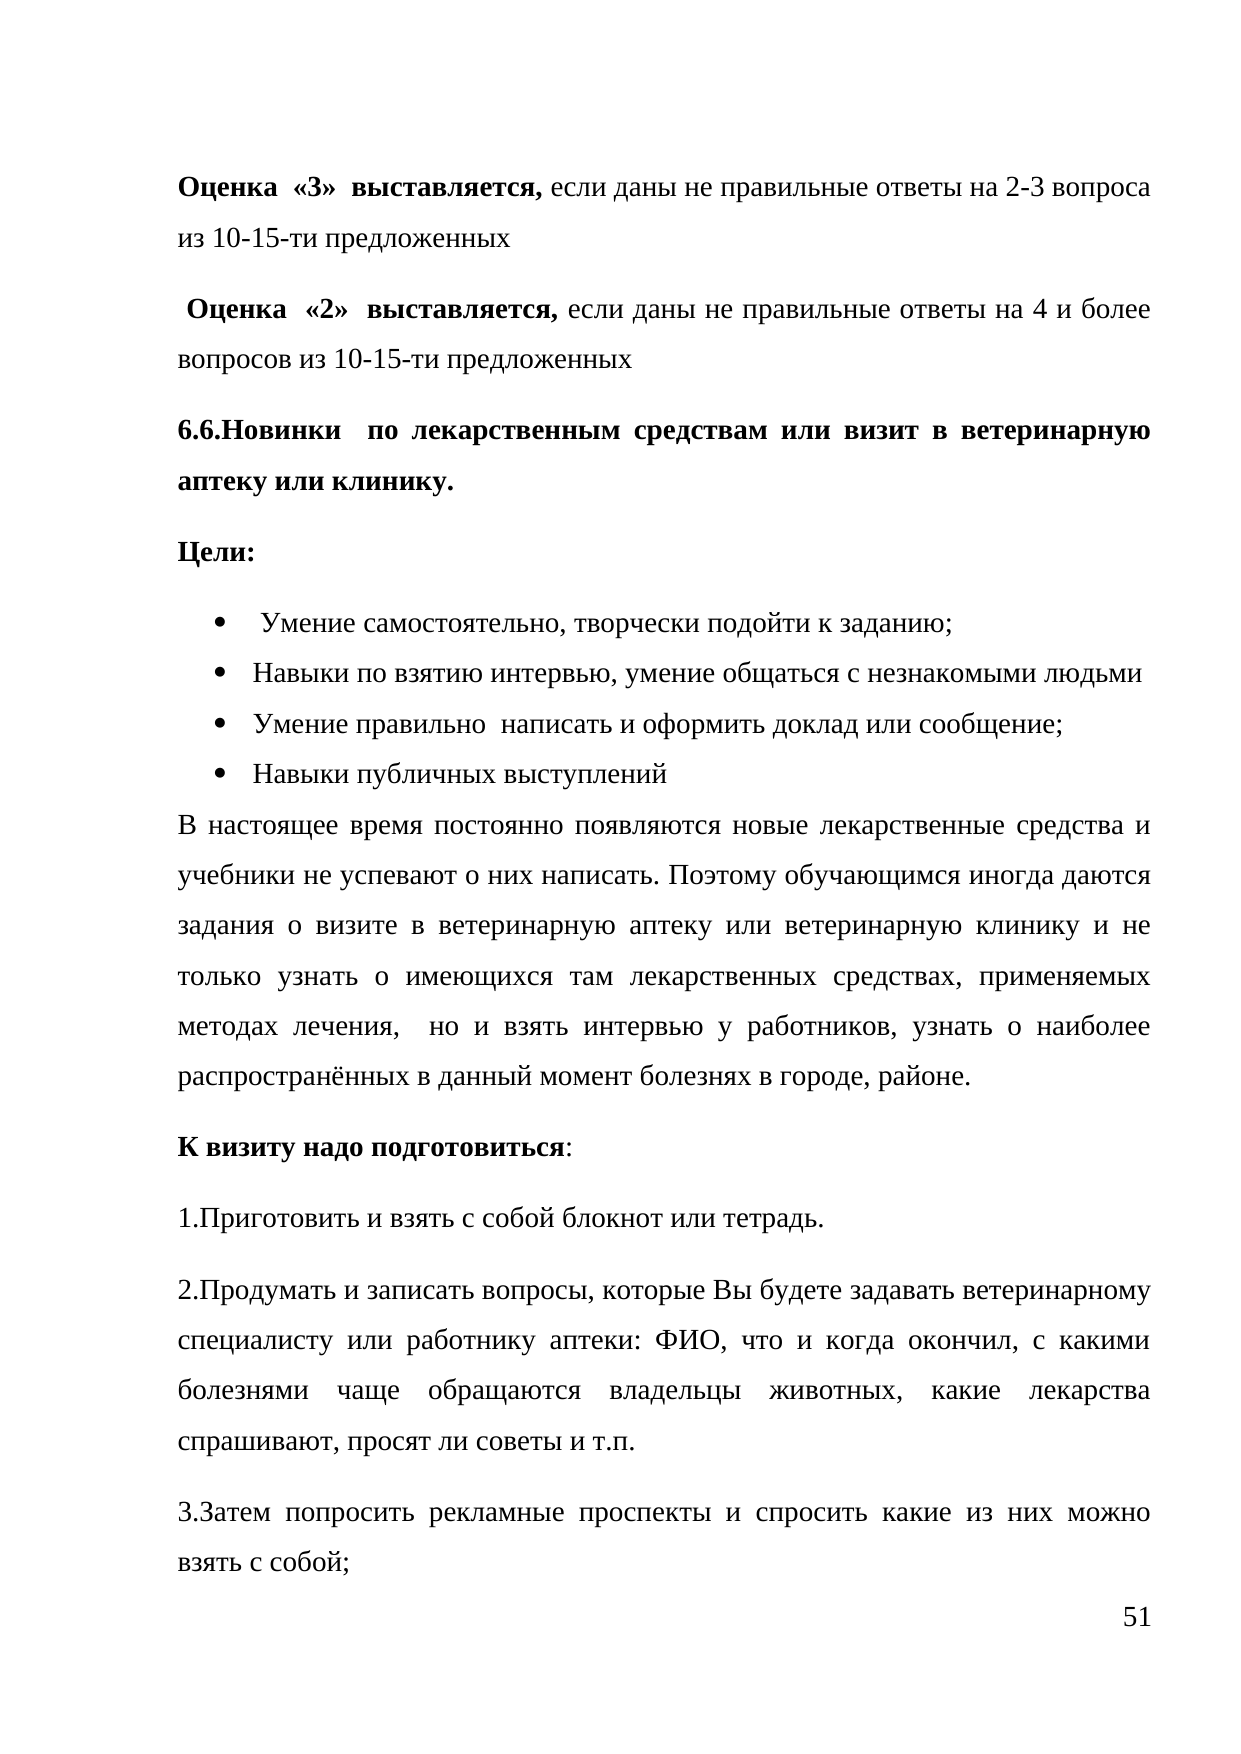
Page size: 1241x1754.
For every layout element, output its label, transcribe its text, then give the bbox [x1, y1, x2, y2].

text К визиту надо подготовиться: [177, 1129, 1152, 1163]
text Цели: [177, 534, 1152, 567]
text 2.Продумать и записать вопросы, которые Вы будете задавать ветеринарному специалисту или работнику аптеки: ФИО, что и когда окончил, с какими болезнями чаще обращаются владельцы животных, какие лекарства спрашивают, просят ли советы и т.п. [177, 1272, 1152, 1456]
text 1.Приготовить и взять с собой блокнот или тетрадь. [177, 1201, 1152, 1234]
list Навыки по взятию интервью, умение общаться с незнакомыми людьми [215, 656, 1152, 689]
text 6.6.Новинки по лекарственным средствам или визит в ветеринарную аптеку или клинику. [177, 412, 1152, 496]
list Умение правильно написать и оформить доклад или сообщение; [215, 706, 1152, 739]
text Оценка «2» выставляется, если даны не правильные ответы на 4 и более вопросов из 10-15-ти предложенных [177, 291, 1152, 375]
text 3.Затем попросить рекламные проспекты и спросить какие из них можно взять с собой; [177, 1494, 1152, 1578]
text Оценка «3» выставляется, если даны не правильные ответы на 2-3 вопроса из 10-15-ти предложенных [177, 169, 1152, 253]
list Навыки публичных выступлений [215, 756, 1152, 790]
list Умение самостоятельно, творчески подойти к заданию; [215, 605, 1152, 639]
text В настоящее время постоянно появляются новые лекарственные средства и учебники не успевают о них написать. Поэтому обучающимся иногда даются задания о визите в ветеринарную аптеку или ветеринарную клинику и не только узнать о имеющихся там лекарственных средствах, применяемых методах лечения, но и взять интервью у работников, узнать о наиболее распространённых в данный момент болезнях в городе, районе. [177, 807, 1152, 1092]
